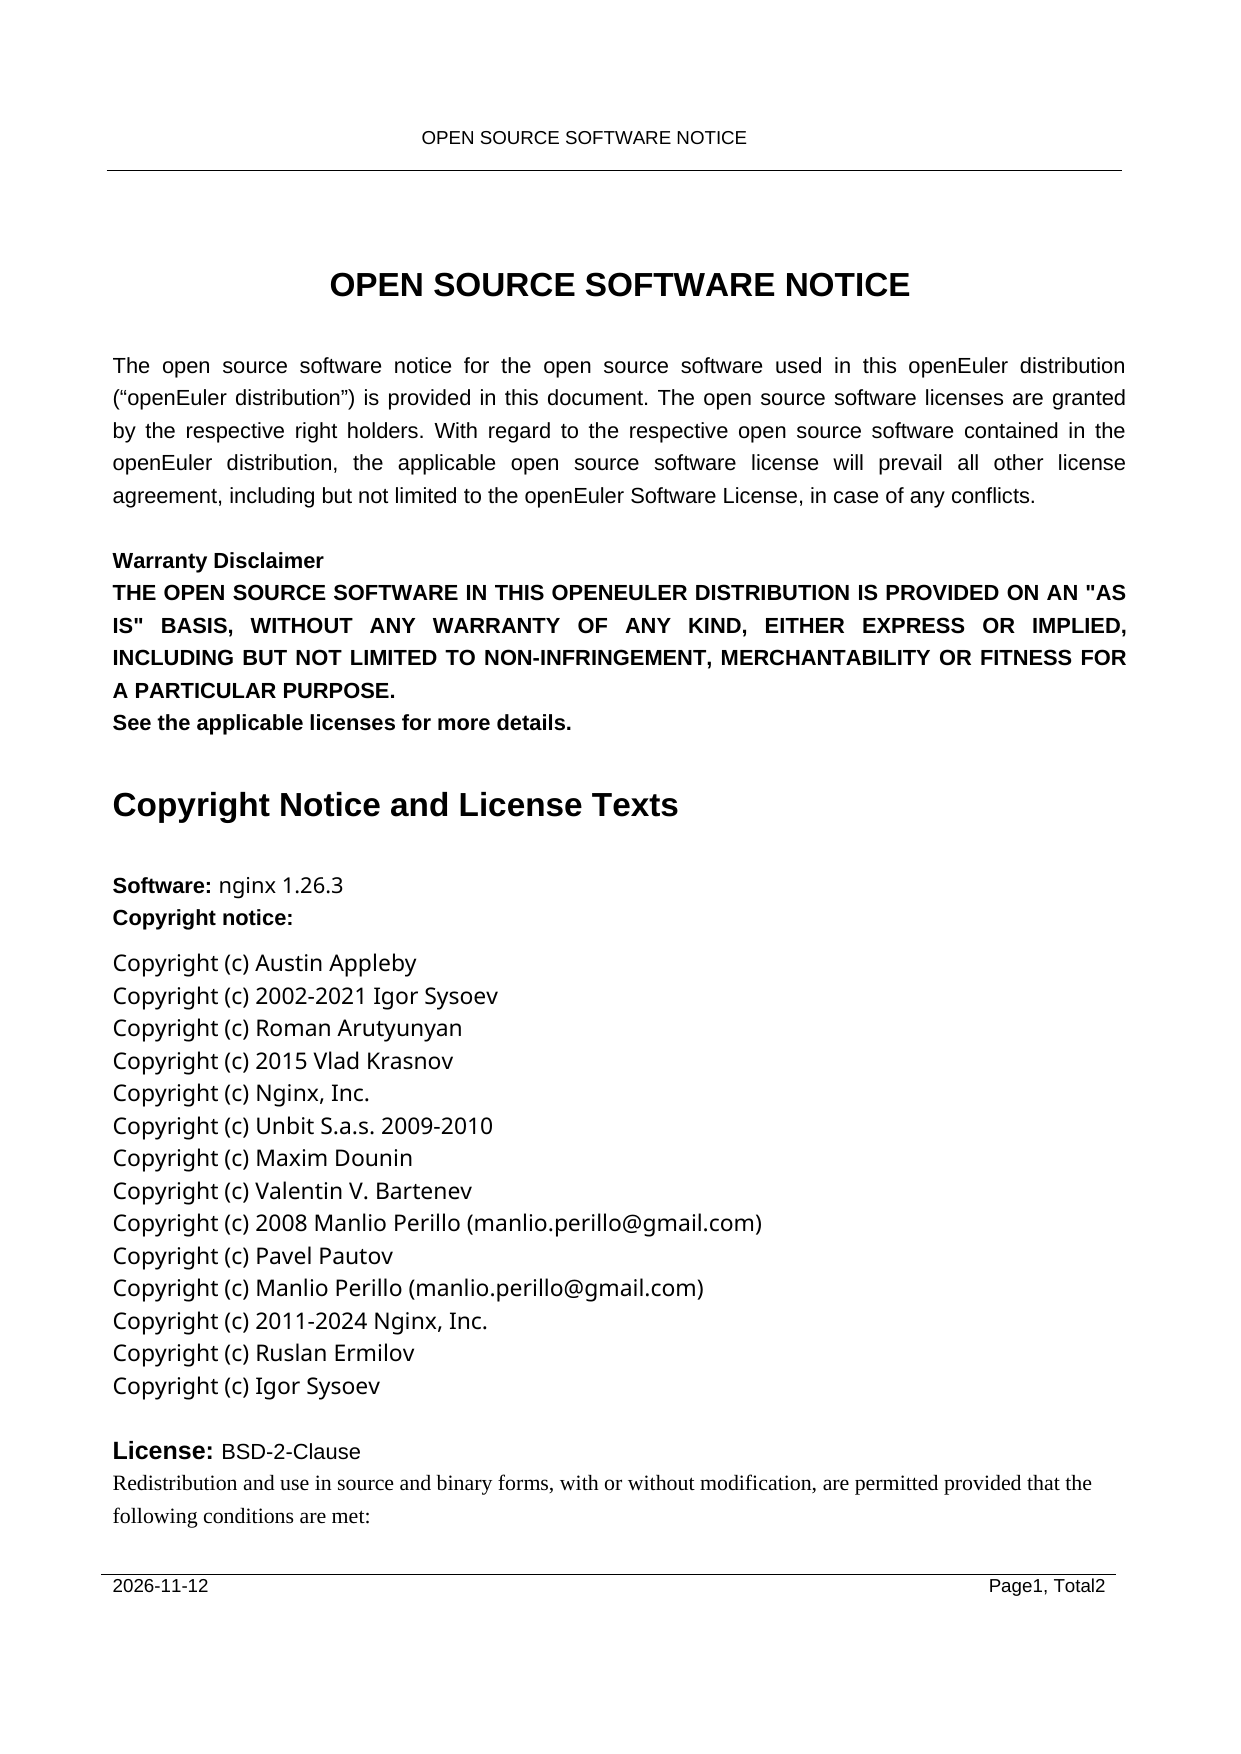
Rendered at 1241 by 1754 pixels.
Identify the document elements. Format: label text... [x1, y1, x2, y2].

title Software: nginx 1.26.3 [112, 869, 1128, 901]
text Copyright (c) Austin Appleby Copyright (c) 2002-2021 Igor Sysoev Copyright (c) Roman Arutyunyan Copyright (c) 2015 Vlad Krasnov Copyright (c) Nginx, Inc. Copyright (c) Unbit S.a.s. 2009-2010 Copyright (c) Maxim Dounin Copyright (c) Valentin V. Bartenev Copyright (c) 2008 Manlio Perillo (manlio.perillo@gmail.com) Copyright (c) Pavel Pautov Copyright (c) Manlio Perillo (manlio.perillo@gmail.com) Copyright (c) 2011-2024 Nginx, Inc. Copyright (c) Ruslan Ermilov Copyright (c) Igor Sysoev [112, 947, 1128, 1434]
text Warranty Disclaimer [112, 544, 1128, 576]
text Copyright notice: [112, 901, 1128, 934]
text The open source software notice for the open source software used in this openEuler distribution (“openEuler distribution”) is provided in this document. The open source software licenses are granted by the respective right holders. With regard to the respective open source software contained in the openEuler distribution, the applicable open source software license will prevail all other license agreement, including but not limited to the openEuler Software License, in case of any conflicts. [112, 349, 1128, 511]
text OPEN SOURCE SOFTWARE NOTICE [112, 251, 1128, 316]
text Copyright Notice and License Texts [112, 771, 1128, 836]
text License: BSD-2-Clause [112, 1434, 1128, 1467]
text THE OPEN SOURCE SOFTWARE IN THIS OPENEULER DISTRIBUTION IS PROVIDED ON AN "AS IS" BASIS, WITHOUT ANY WARRANTY OF ANY KIND, EITHER EXPRESS OR IMPLIED, INCLUDING BUT NOT LIMITED TO NON-INFRINGEMENT, MERCHANTABILITY OR FITNESS FOR A PARTICULAR PURPOSE. See the applicable licenses for more details. [112, 576, 1128, 739]
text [112, 1467, 1128, 1532]
